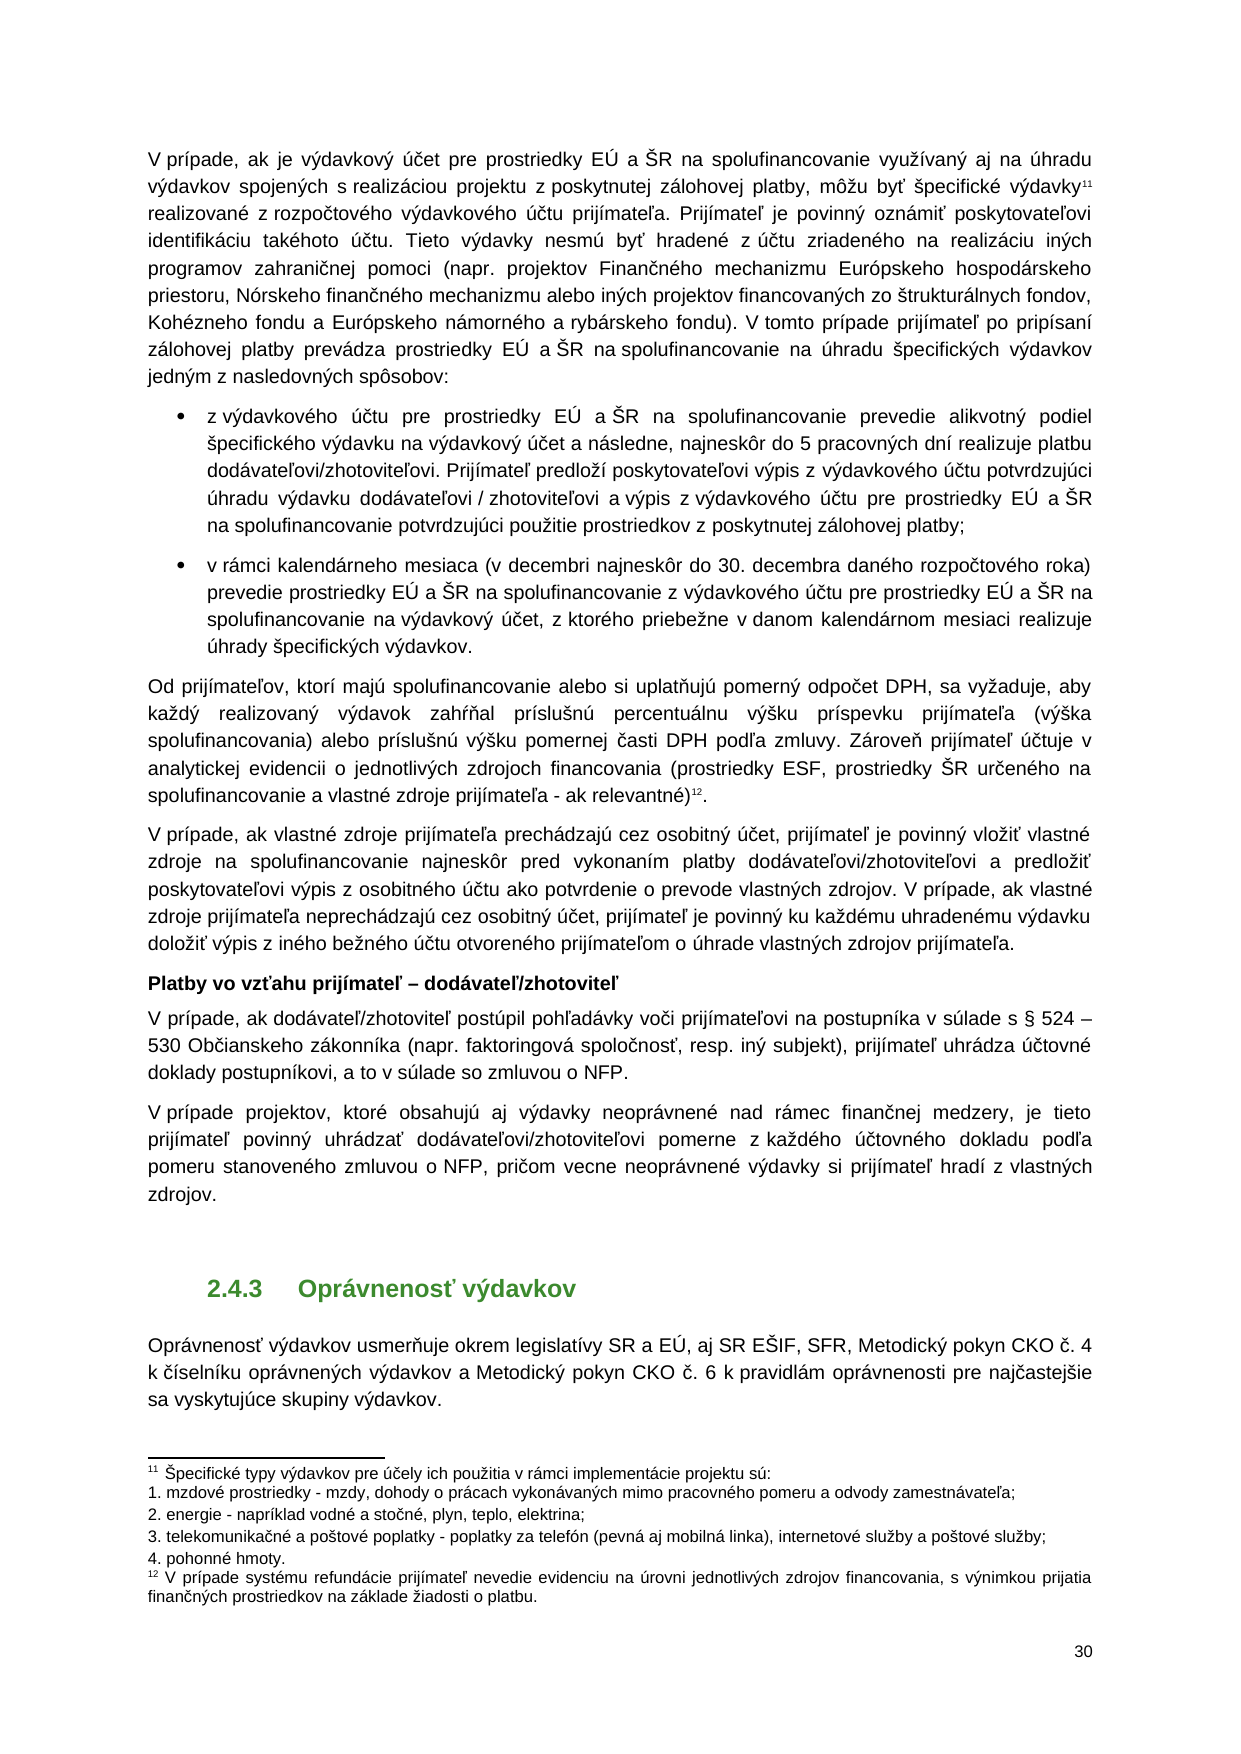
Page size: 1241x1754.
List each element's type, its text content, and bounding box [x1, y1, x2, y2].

text V prípade, ak vlastné zdroje prijímateľa prechádzajú cez osobitný účet, prijímateľ je povinný vložiť vlastné zdroje na spolufinancovanie najneskôr pred vykonaním platby dodávateľovi/zhotoviteľovi a predložiť poskytovateľovi výpis z osobitného účtu ako potvrdenie o prevode vlastných zdrojov. V prípade, ak vlastné zdroje prijímateľa neprechádzajú cez osobitný účet, prijímateľ je povinný ku každému uhradenému výdavku doložiť výpis z iného bežného účtu otvoreného prijímateľom o úhrade vlastných zdrojov prijímateľa. [148, 823, 1092, 955]
text Od prijímateľov, ktorí majú spolufinancovanie alebo si uplatňujú pomerný odpočet DPH, sa vyžaduje, aby každý realizovaný výdavok zahŕňal príslušnú percentuálnu výšku príspevku prijímateľa (výška spolufinancovania) alebo príslušnú výšku pomernej časti DPH podľa zmluvy. Zároveň prijímateľ účtuje v analytickej evidencii o jednotlivých zdrojoch financovania (prostriedky ESF, prostriedky ŠR určeného na spolufinancovanie a vlastné zdroje prijímateľa - ak relevantné). [148, 675, 1092, 806]
subtitle Oprávnenosť výdavkov [207, 1274, 1092, 1303]
text Oprávnenosť výdavkov usmerňuje okrem legislatívy SR a EÚ, aj SR EŠIF, SFR, Metodický pokyn CKO č. 4 k číselníku oprávnených výdavkov a Metodický pokyn CKO č. 6 k pravidlám oprávnenosti pre najčastejšie sa vyskytujúce skupiny výdavkov. [148, 1334, 1092, 1411]
text v rámci kalendárneho mesiaca (v decembri najneskôr do 30. decembra daného rozpočtového roka) prevedie prostriedky EÚ a ŠR na spolufinancovanie z výdavkového účtu pre prostriedky EÚ a ŠR na spolufinancovanie na výdavkový účet, z ktorého priebežne v danom kalendárnom mesiaci realizuje úhrady špecifických výdavkov. [177, 553, 1092, 658]
text V prípade, ak dodávateľ/zhotoviteľ postúpil pohľadávky voči prijímateľovi na postupníka v súlade s § 524 – 530 Občianskeho zákonníka (napr. faktoringová spoločnosť, resp. iný subjekt), prijímateľ uhrádza účtovné doklady postupníkovi, a to v súlade so zmluvou o NFP. [148, 1007, 1092, 1084]
text Platby vo vzťahu prijímateľ – dodávateľ/zhotoviteľ [148, 972, 1092, 994]
text V prípade, ak je výdavkový účet pre prostriedky EÚ a ŠR na spolufinancovanie využívaný aj na úhradu výdavkov spojených s realizáciou projektu z poskytnutej zálohovej platby, môžu byť špecifické výdavky realizované z rozpočtového výdavkového účtu prijímateľa. Prijímateľ je povinný oznámiť poskytovateľovi identifikáciu takéhoto účtu. Tieto výdavky nesmú byť hradené z účtu zriadeného na realizáciu iných programov zahraničnej pomoci (napr. projektov Finančného mechanizmu Európskeho hospodárskeho priestoru, Nórskeho finančného mechanizmu alebo iných projektov financovaných zo štrukturálnych fondov, Kohézneho fondu a Európskeho námorného a rybárskeho fondu). V tomto prípade prijímateľ po pripísaní zálohovej platby prevádza prostriedky EÚ a ŠR na spolufinancovanie na úhradu špecifických výdavkov jedným z nasledovných spôsobov: [148, 148, 1092, 388]
text V prípade projektov, ktoré obsahujú aj výdavky neoprávnené nad rámec finančnej medzery, je tieto prijímateľ povinný uhrádzať dodávateľovi/zhotoviteľovi pomerne z každého účtovného dokladu podľa pomeru stanoveného zmluvou o NFP, pričom vecne neoprávnené výdavky si prijímateľ hradí z vlastných zdrojov. [148, 1101, 1092, 1205]
text z výdavkového účtu pre prostriedky EÚ a ŠR na spolufinancovanie prevedie alikvotný podiel špecifického výdavku na výdavkový účet a následne, najneskôr do 5 pracovných dní realizuje platbu dodávateľovi/zhotoviteľovi. Prijímateľ predloží poskytovateľovi výpis z výdavkového účtu potvrdzujúci úhradu výdavku dodávateľovi / zhotoviteľovi a výpis z výdavkového účtu pre prostriedky EÚ a ŠR na spolufinancovanie potvrdzujúci použitie prostriedkov z poskytnutej zálohovej platby; [177, 405, 1092, 536]
